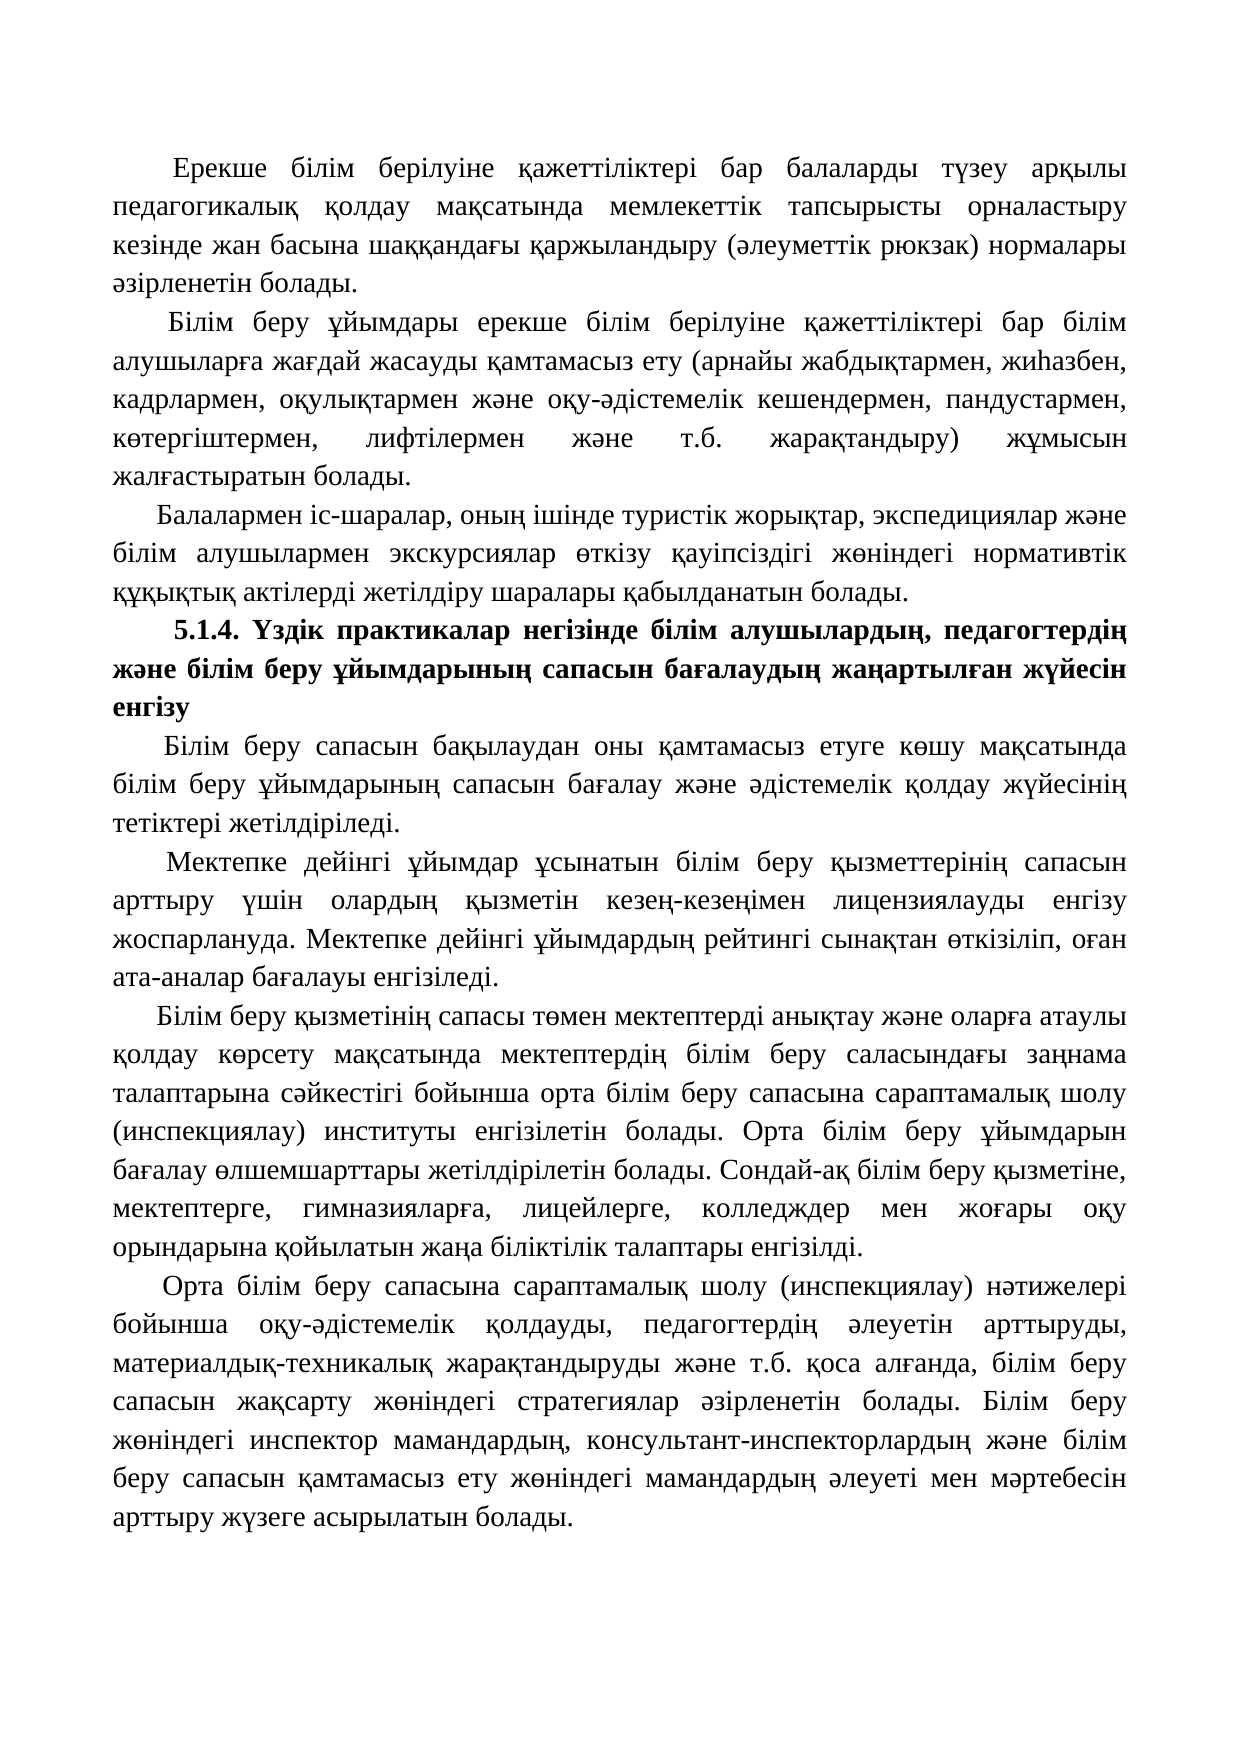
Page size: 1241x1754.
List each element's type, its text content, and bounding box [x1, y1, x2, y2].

text Білім беру ұйымдары ерекше білім берілуіне қажеттіліктері бар білім алушыларға жағдай жасауды қамтамасыз ету (арнайы жабдықтармен, жиһазбен, кадрлармен, оқулықтармен және оқу-әдістемелік кешендермен, пандустармен, көтергіштермен, лифтілермен және т.б. жарақтандыру) жұмысын жалғастыратын болады. [112, 304, 1128, 492]
text 5.1.4. Үздік практикалар негізінде білім алушылардың, педагогтердің және білім беру ұйымдарының сапасын бағалаудың жаңартылған жүйесін енгізу [112, 612, 1128, 723]
text Орта білім беру сапасына сараптамалық шолу (инспекциялау) нәтижелері бойынша оқу-әдістемелік қолдауды, педагогтердің әлеуетін арттыруды, материалдық-техникалық жарақтандыруды және т.б. қоса алғанда, білім беру сапасын жақсарту жөніндегі стратегиялар әзірленетін болады. Білім беру жөніндегі инспектор мамандардың, консультант-инспекторлардың және білім беру сапасын қамтамасыз ету жөніндегі мамандардың әлеуеті мен мәртебесін арттыру жүзеге асырылатын болады. [112, 1268, 1128, 1532]
text Білім беру сапасын бақылаудан оны қамтамасыз етуге көшу мақсатында білім беру ұйымдарының сапасын бағалау және әдістемелік қолдау жүйесінің тетіктері жетілдіріледі. [112, 728, 1128, 839]
text Білім беру қызметінің сапасы төмен мектептерді анықтау және оларға атаулы қолдау көрсету мақсатында мектептердің білім беру саласындағы заңнама талаптарына сәйкестігі бойынша орта білім беру сапасына сараптамалық шолу (инспекциялау) институты енгізілетін болады. Орта білім беру ұйымдарын бағалау өлшемшарттары жетілдірілетін болады. Сондай-ақ білім беру қызметіне, мектептерге, гимназияларға, лицейлерге, колледждер мен жоғары оқу орындарына қойылатын жаңа біліктілік талаптары енгізілді. [112, 998, 1128, 1263]
text Мектепке дейінгі ұйымдар ұсынатын білім беру қызметтерінің сапасын арттыру үшін олардың қызметін кезең-кезеңімен лицензиялауды енгізу жоспарлануда. Мектепке дейінгі ұйымдардың рейтингі сынақтан өткізіліп, оған ата-аналар бағалауы енгізіледі. [112, 844, 1128, 993]
text Балалармен іс-шаралар, оның ішінде туристік жорықтар, экспедициялар және білім алушылармен экскурсиялар өткізу қауіпсіздігі жөніндегі нормативтік құқықтық актілерді жетілдіру шаралары қабылданатын болады. [112, 497, 1128, 607]
text Ерекше білім берілуіне қажеттіліктері бар балаларды түзеу арқылы педагогикалық қолдау мақсатында мемлекеттік тапсырысты орналастыру кезінде жан басына шаққандағы қаржыландыру (әлеуметтік рюкзак) нормалары әзірленетін болады. [112, 150, 1128, 299]
